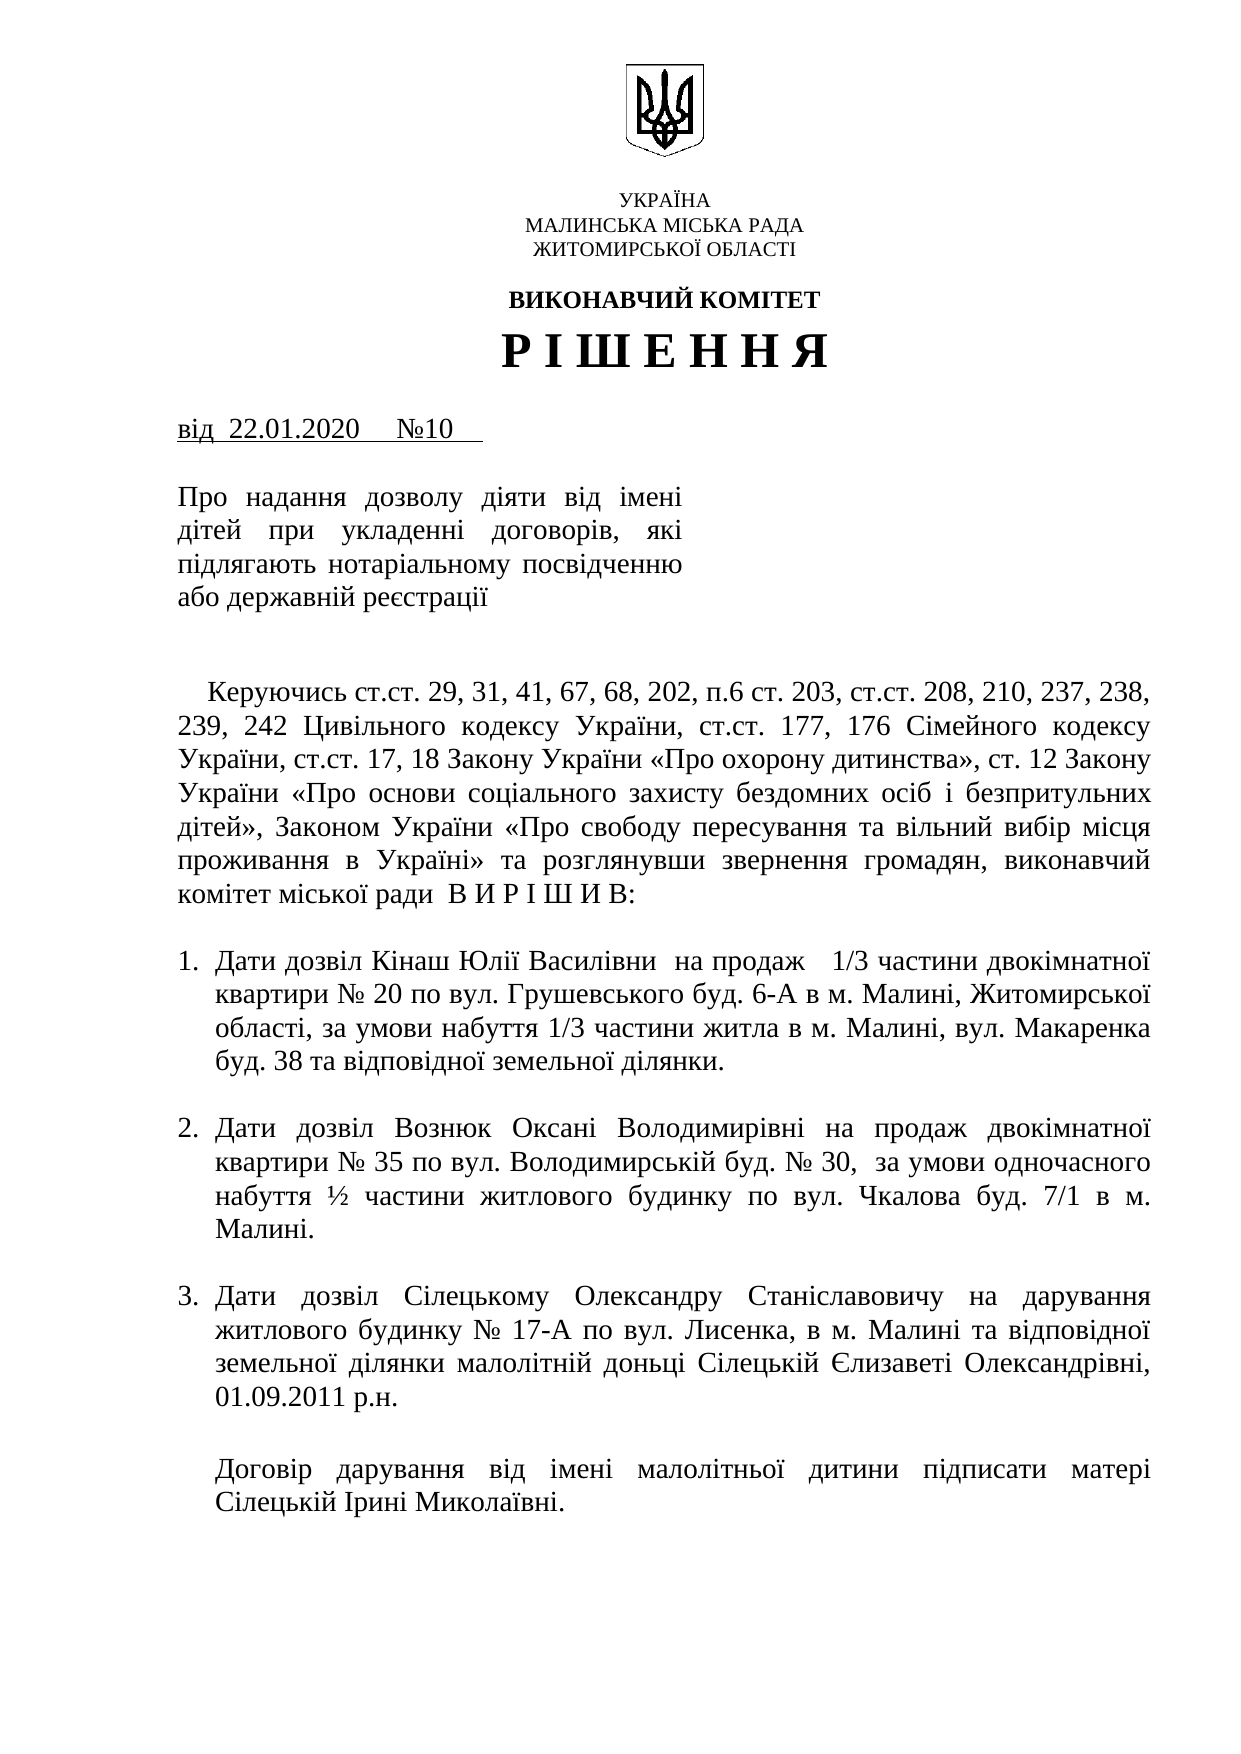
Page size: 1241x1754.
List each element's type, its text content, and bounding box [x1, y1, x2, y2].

text УКРАЇНА [177, 188, 1152, 212]
list Договір дарування від імені малолітньої дитини підписати матері Сілецькій Ірині Миколаївні. [215, 1451, 1152, 1518]
table_header Про надання дозволу діяти від імені дітей при укладенні договорів, які підлягають нотаріальному посвідченню або державній реєстрації [166, 479, 694, 646]
text Р І Ш Е Н Н Я [177, 321, 1152, 378]
picture [624, 63, 705, 158]
text МАЛИНСЬКА МІСЬКА РАДА [177, 212, 1152, 237]
list Дати дозвіл Сілецькому Олександру Станіславовичу на дарування житлового будинку № 17-А по вул. Лисенка, в м. Малині та відповідної земельної ділянки малолітній доньці Сілецькій Єлизаветі Олександрівні, 01.09.2011 р.н. [177, 1278, 1152, 1412]
list Дати дозвіл Кінаш Юлії Василівни на продаж 1/3 частини двокімнатної квартири № 20 по вул. Грушевського буд. 6-А в м. Малині, Житомирської області, за умови набуття 1/3 частини житла в м. Малині, вул. Макаренка буд. 38 та відповідної земельної ділянки. [177, 943, 1152, 1077]
text від 22.01.2020 №10 [177, 412, 1152, 445]
text ВИКОНАВЧИЙ КОМІТЕТ [177, 286, 1152, 314]
text Керуючись ст.ст. 29, 31, 41, 67, 68, 202, п.6 ст. 203, ст.ст. 208, 210, 237, 238, 239, 242 Цивільного кодексу України, ст.ст. 177, 176 Сімейного кодексу України, ст.ст. 17, 18 Закону України «Про охорону дитинства», ст. 12 Закону України «Про основи соціального захисту бездомних осіб і безпритульних дітей», Законом України «Про свободу пересування та вільний вибір місця проживання в Україні» та розглянувши звернення громадян, виконавчий комітет міської ради В И Р І Ш И В: [177, 674, 1152, 909]
list Дати дозвіл Вознюк Оксані Володимирівні на продаж двокімнатної квартири № 35 по вул. Володимирській буд. № 30, за умови одночасного набуття ½ частини житлового будинку по вул. Чкалова буд. 7/1 в м. Малині. [177, 1111, 1152, 1245]
text ЖИТОМИРСЬКОЇ ОБЛАСТІ [177, 237, 1152, 261]
